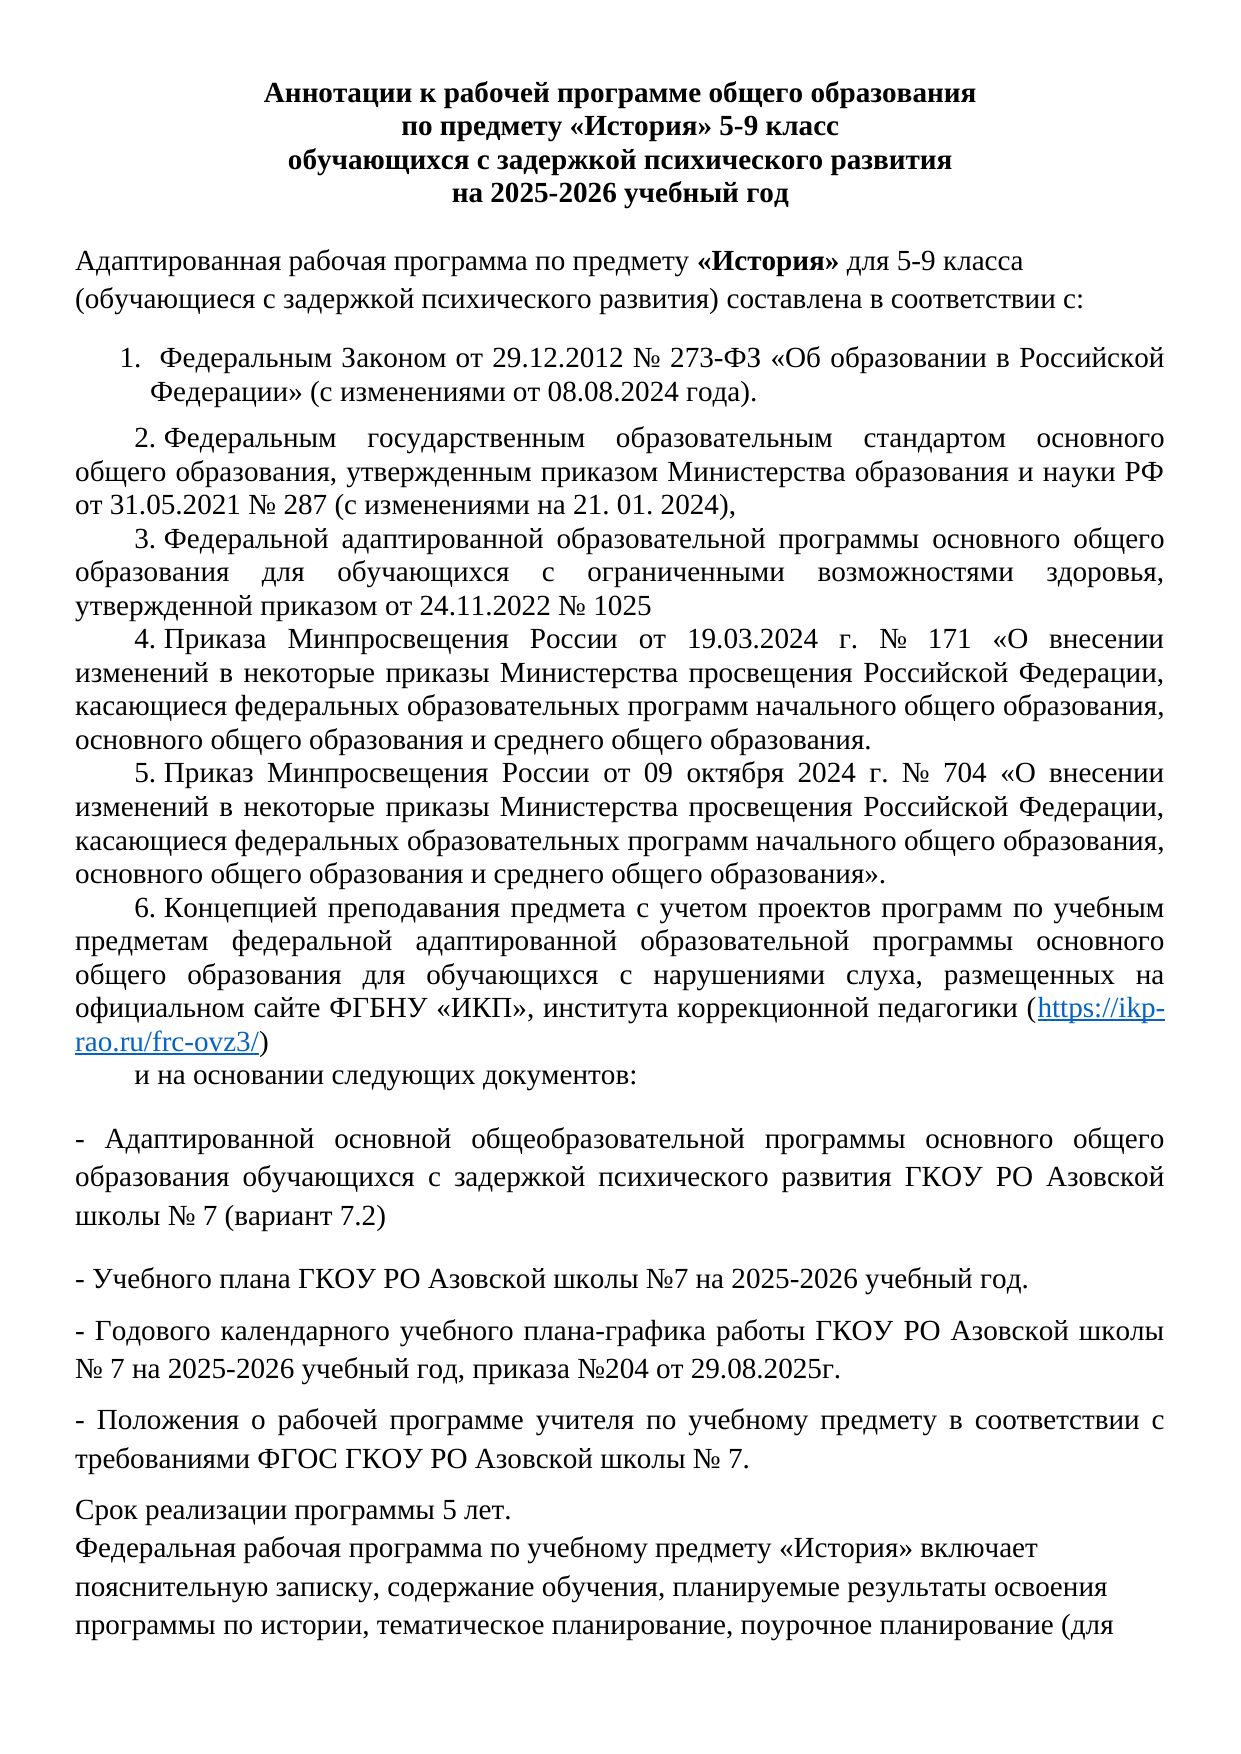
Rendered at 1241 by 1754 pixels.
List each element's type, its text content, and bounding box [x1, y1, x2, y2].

text Срок реализации программы 5 лет. [75, 1492, 1165, 1525]
list Приказа Минпросвещения России от 19.03.2024 г. № 171 «О внесении изменений в некоторые приказы Министерства просвещения Российской Федерации, касающиеся федеральных образовательных программ начального общего образования, основного общего образования и среднего общего образования. [75, 621, 1165, 756]
text Аннотации к рабочей программе общего образования [75, 75, 1165, 108]
text на 2025-2026 учебный год [75, 176, 1165, 209]
list Федеральным Законом от 29.12.2012 № 273-ФЗ «Об образовании в Российской Федерации» (с изменениями от 08.08.2024 года). [119, 341, 1165, 408]
text Адаптированная рабочая программа по предмету «История» для 5-9 класса (обучающиеся с задержкой психического развития) составлена в соответствии с: [75, 243, 1165, 315]
text - Положения о рабочей программе учителя по учебному предмету в соответствии с требованиями ФГОС ГКОУ РО Азовской школы № 7. [75, 1402, 1165, 1474]
list и на основании следующих документов: [134, 1057, 1165, 1091]
list Федеральным государственным образовательным стандартом основного общего образования, утвержденным приказом Министерства образования и науки РФ от 31.05.2021 № 287 (с изменениями на 21. 01. 2024), [75, 420, 1165, 521]
text - Учебного плана ГКОУ РО Азовской школы №7 на 2025-2026 учебный год. [75, 1262, 1165, 1295]
list Приказ Минпросвещения России от 09 октября 2024 г. № 704 «О внесении изменений в некоторые приказы Министерства просвещения Российской Федерации, касающиеся федеральных образовательных программ начального общего образования, основного общего образования и среднего общего образования». [75, 756, 1165, 890]
text - Годового календарного учебного плана-графика работы ГКОУ РО Азовской школы № 7 на 2025-2026 учебный год, приказа №204 от 29.08.2025г. [75, 1313, 1165, 1385]
list Федеральной адаптированной образовательной программы основного общего образования для обучающихся с ограниченными возможностями здоровья, утвержденной приказом от 24.11.2022 № 1025 [75, 521, 1165, 621]
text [75, 1530, 1165, 1641]
list Концепцией преподавания предмета с учетом проектов программ по учебным предметам федеральной адаптированной образовательной программы основного общего образования для обучающихся с нарушениями слуха, размещенных на официальном сайте ФГБНУ «ИКП», института коррекционной педагогики (https://ikp-rao.ru/frc-ovz3/) [75, 890, 1165, 1057]
text по предмету «История» 5-9 класс обучающихся с задержкой психического развития [75, 108, 1165, 176]
text - Адаптированной основной общеобразовательной программы основного общего образования обучающихся с задержкой психического развития ГКОУ РО Азовской школы № 7 (вариант 7.2) [75, 1121, 1165, 1232]
